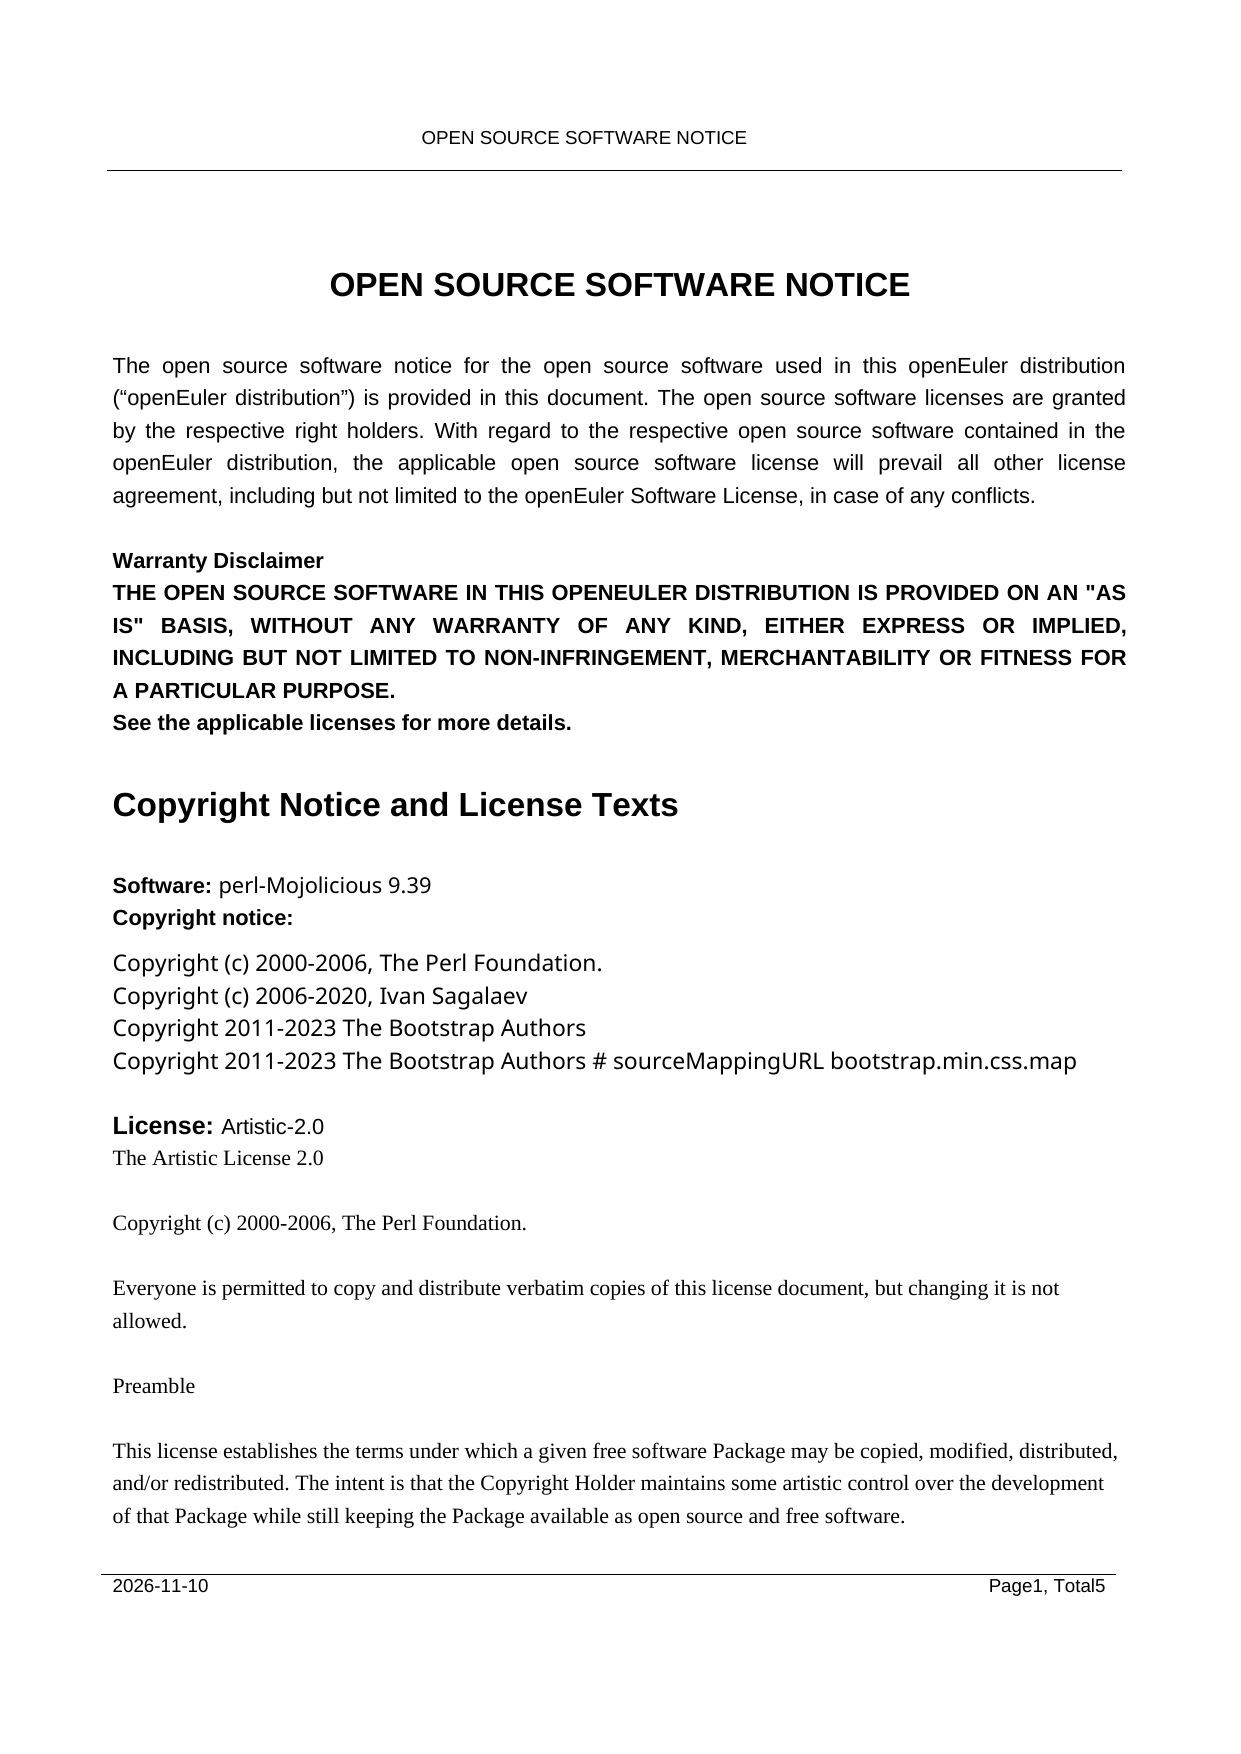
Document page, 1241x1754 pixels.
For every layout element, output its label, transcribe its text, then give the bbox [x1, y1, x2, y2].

text The open source software notice for the open source software used in this openEuler distribution (“openEuler distribution”) is provided in this document. The open source software licenses are granted by the respective right holders. With regard to the respective open source software contained in the openEuler distribution, the applicable open source software license will prevail all other license agreement, including but not limited to the openEuler Software License, in case of any conflicts. [112, 349, 1128, 511]
text Warranty Disclaimer [112, 544, 1128, 576]
text Copyright (c) 2000-2006, The Perl Foundation. Copyright (c) 2006-2020, Ivan Sagalaev Copyright 2011-2023 The Bootstrap Authors Copyright 2011-2023 The Bootstrap Authors # sourceMappingURL bootstrap.min.css.map [112, 947, 1128, 1109]
text THE OPEN SOURCE SOFTWARE IN THIS OPENEULER DISTRIBUTION IS PROVIDED ON AN "AS IS" BASIS, WITHOUT ANY WARRANTY OF ANY KIND, EITHER EXPRESS OR IMPLIED, INCLUDING BUT NOT LIMITED TO NON-INFRINGEMENT, MERCHANTABILITY OR FITNESS FOR A PARTICULAR PURPOSE. See the applicable licenses for more details. [112, 576, 1128, 739]
text License: Artistic-2.0 [112, 1109, 1128, 1142]
title Software: perl-Mojolicious 9.39 [112, 869, 1128, 901]
text Copyright notice: [112, 901, 1128, 934]
text Copyright Notice and License Texts [112, 771, 1128, 836]
text OPEN SOURCE SOFTWARE NOTICE [112, 251, 1128, 316]
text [112, 1142, 1128, 1532]
